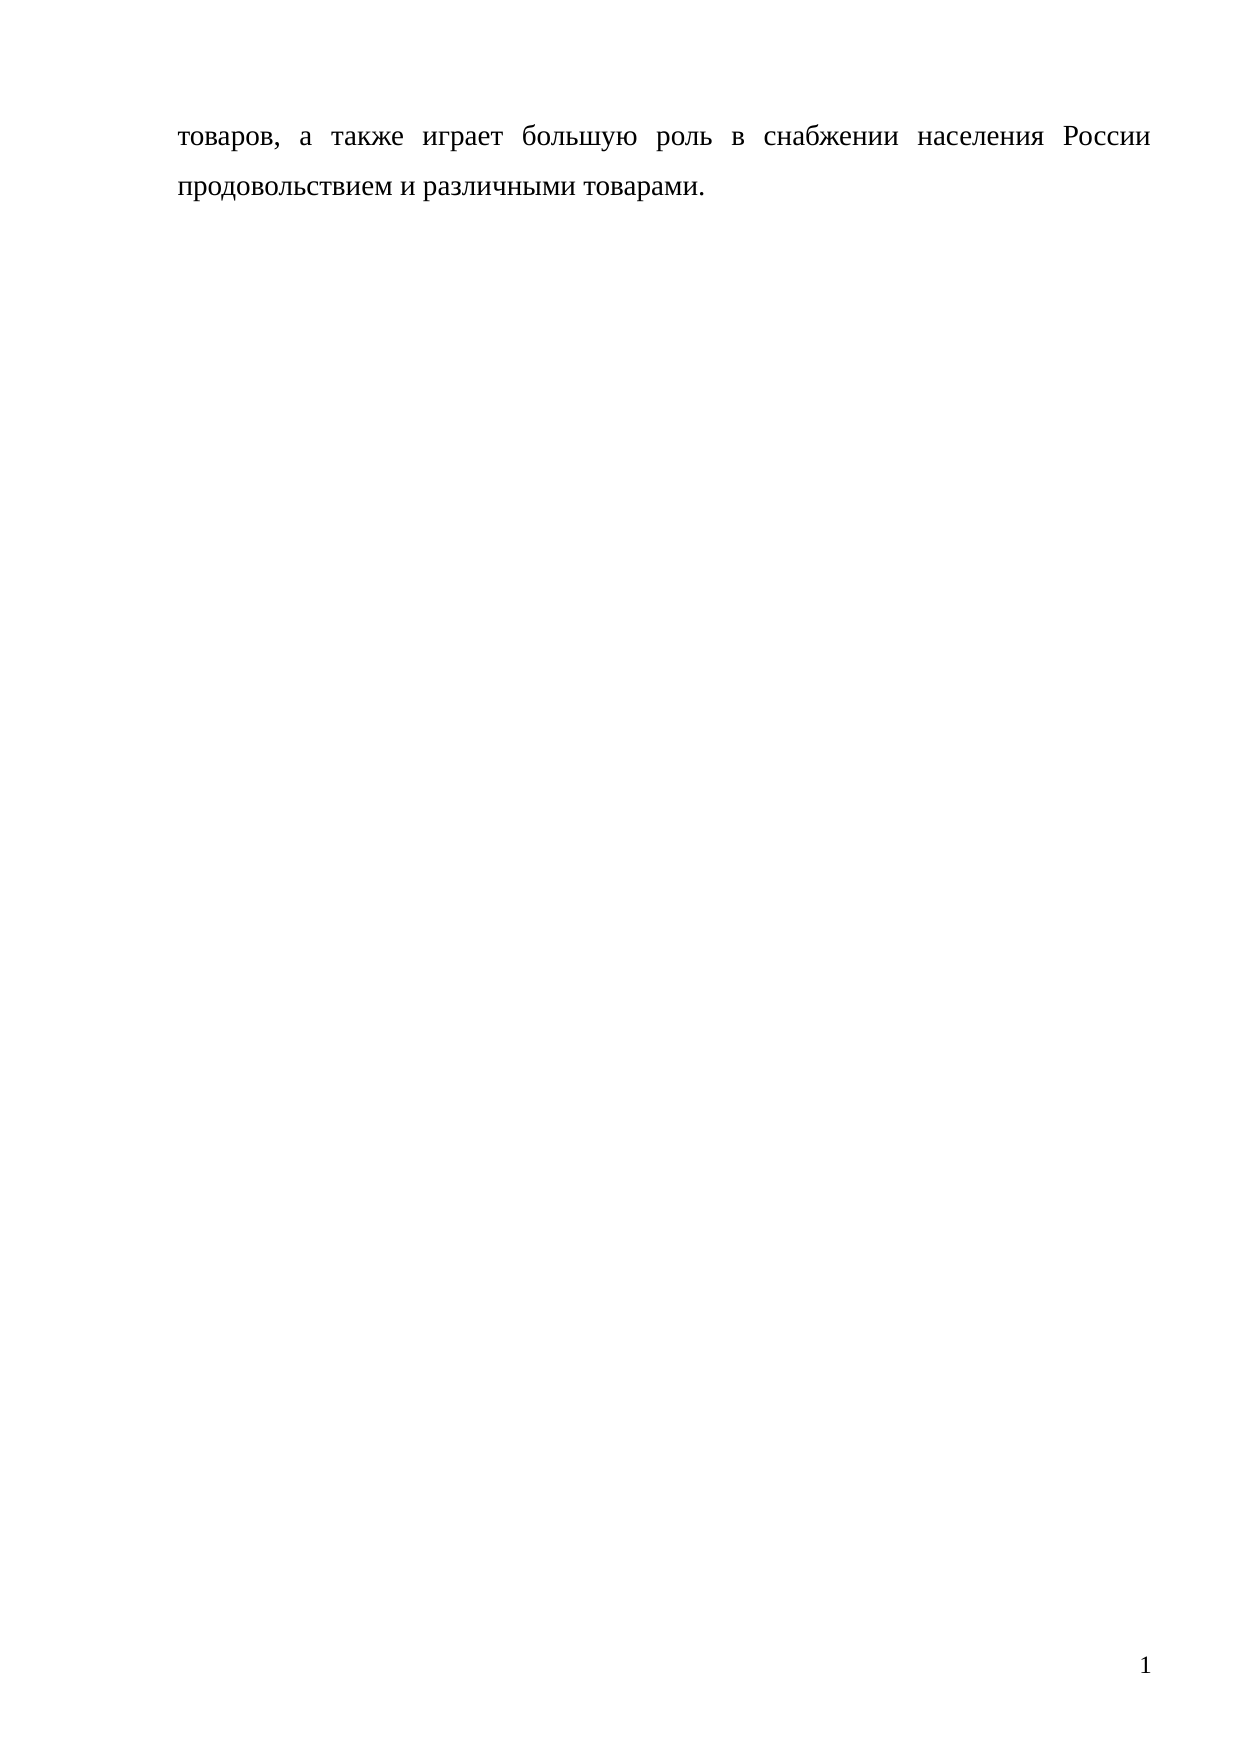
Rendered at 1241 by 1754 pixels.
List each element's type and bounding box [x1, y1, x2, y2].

text [177, 118, 1152, 202]
